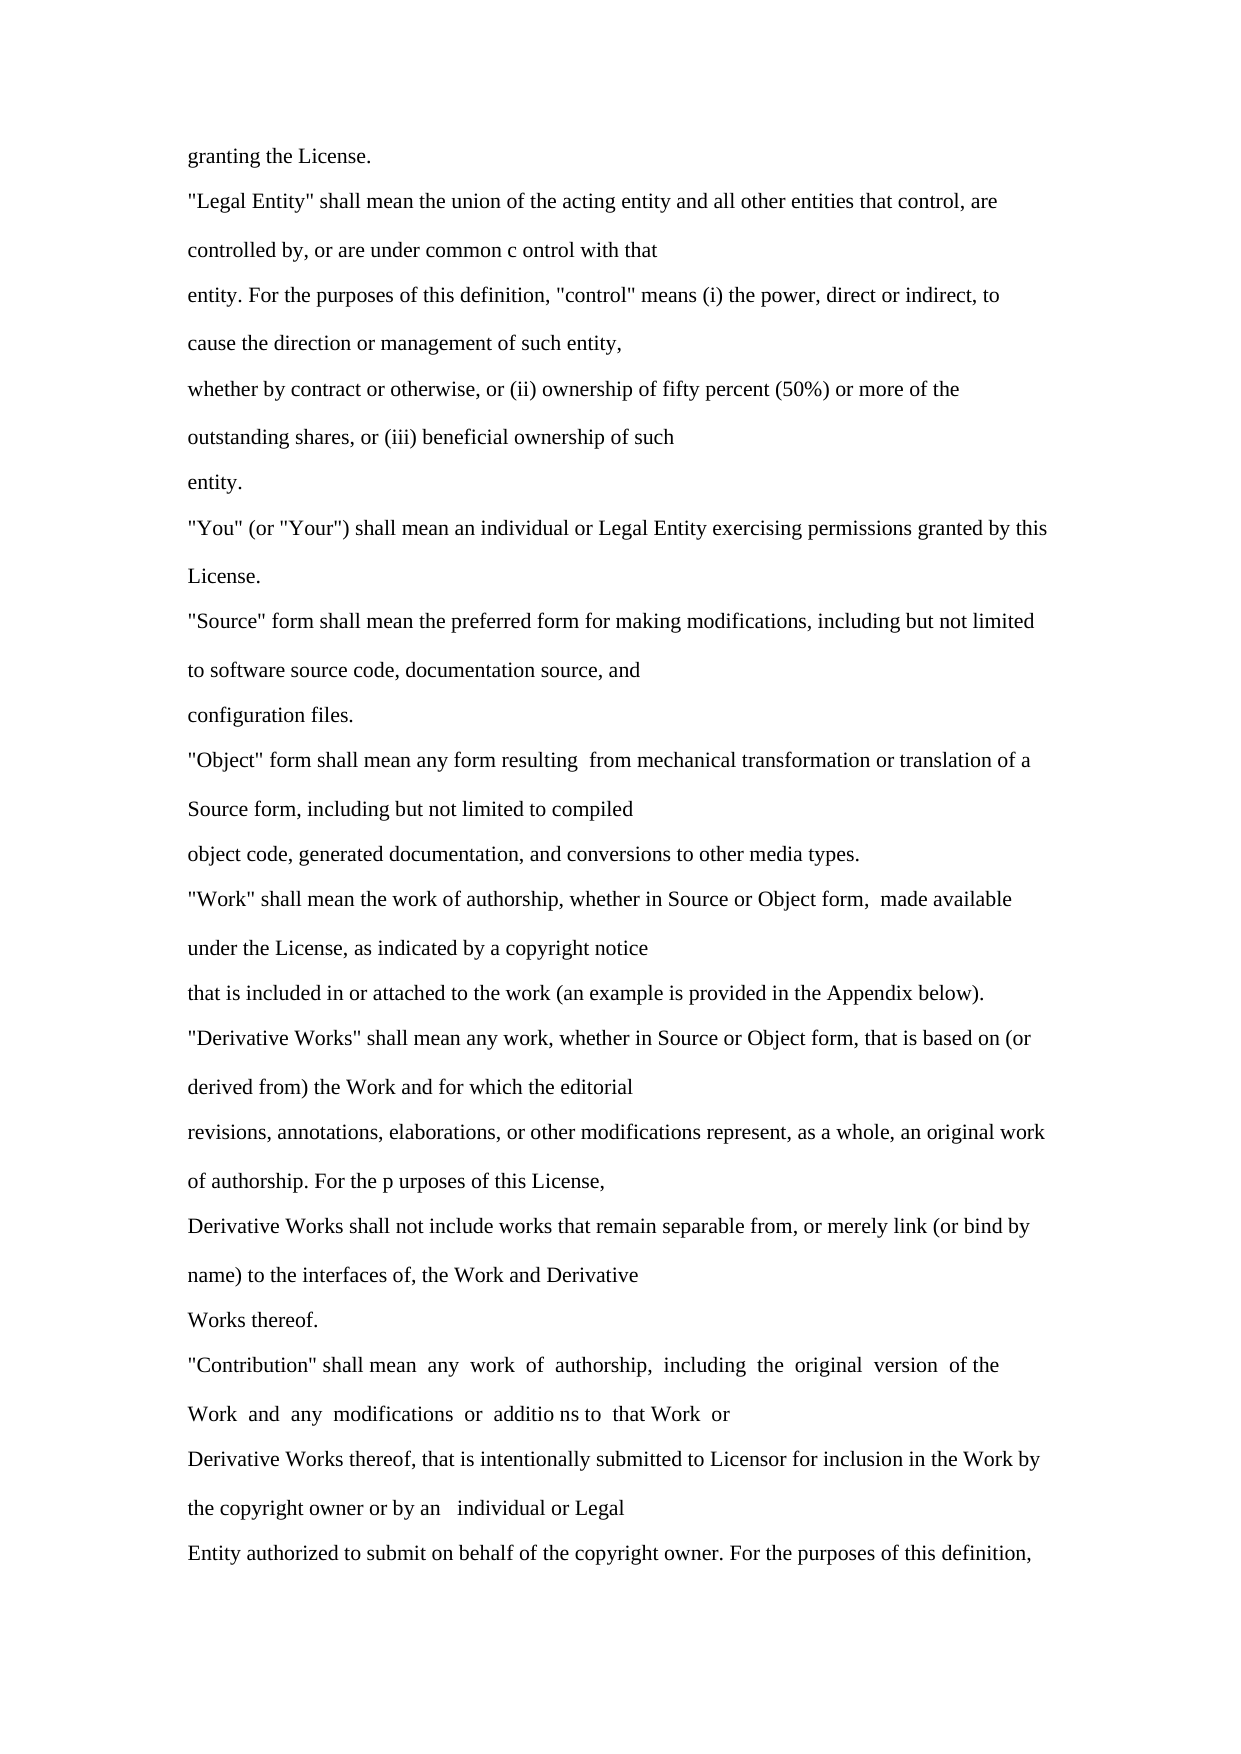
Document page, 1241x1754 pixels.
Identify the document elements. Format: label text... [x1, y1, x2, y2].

text "You" (or "Your") shall mean an individual or Legal Entity exercising permissions granted by this License. [187, 511, 1053, 592]
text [187, 1536, 1053, 1568]
text Works thereof. [187, 1303, 1053, 1336]
text Derivative Works shall not include works that remain separable from, or merely link (or bind by name) to the interfaces of, the Work and Derivative [187, 1209, 1053, 1291]
text "Contribution" shall mean any work of authorship, including the original version of the Work and any modifications or additio ns to that Work or [187, 1348, 1053, 1429]
text entity. [187, 466, 1053, 498]
text "Object" form shall mean any form resulting from mechanical transformation or translation of a Source form, including but not limited to compiled [187, 744, 1053, 825]
text "Derivative Works" shall mean any work, whether in Source or Object form, that is based on (or derived from) the Work and for which the editorial [187, 1022, 1053, 1103]
text that is included in or attached to the work (an example is provided in the Appendix below). [187, 976, 1053, 1009]
text "Source" form shall mean the preferred form for making modifications, including but not limited to software source code, documentation source, and [187, 605, 1053, 686]
text Derivative Works thereof, that is intentionally submitted to Licensor for inclusion in the Work by the copyright owner or by an individual or Legal [187, 1442, 1053, 1523]
text entity. For the purposes of this definition, "control" means (i) the power, direct or indirect, to cause the direction or management of such entity, [187, 278, 1053, 359]
text revisions, annotations, elaborations, or other modifications represent, as a whole, an original work of authorship. For the p urposes of this License, [187, 1115, 1053, 1197]
text whether by contract or otherwise, or (ii) ownership of fifty percent (50%) or more of the outstanding shares, or (iii) beneficial ownership of such [187, 372, 1053, 453]
text "Work" shall mean the work of authorship, whether in Source or Object form, made available under the License, as indicated by a copyright notice [187, 883, 1053, 964]
text configuration files. [187, 698, 1053, 731]
text object code, generated documentation, and conversions to other media types. [187, 837, 1053, 870]
text "Legal Entity" shall mean the union of the acting entity and all other entities that control, are controlled by, or are under common c ontrol with that [187, 184, 1053, 265]
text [187, 139, 1053, 172]
